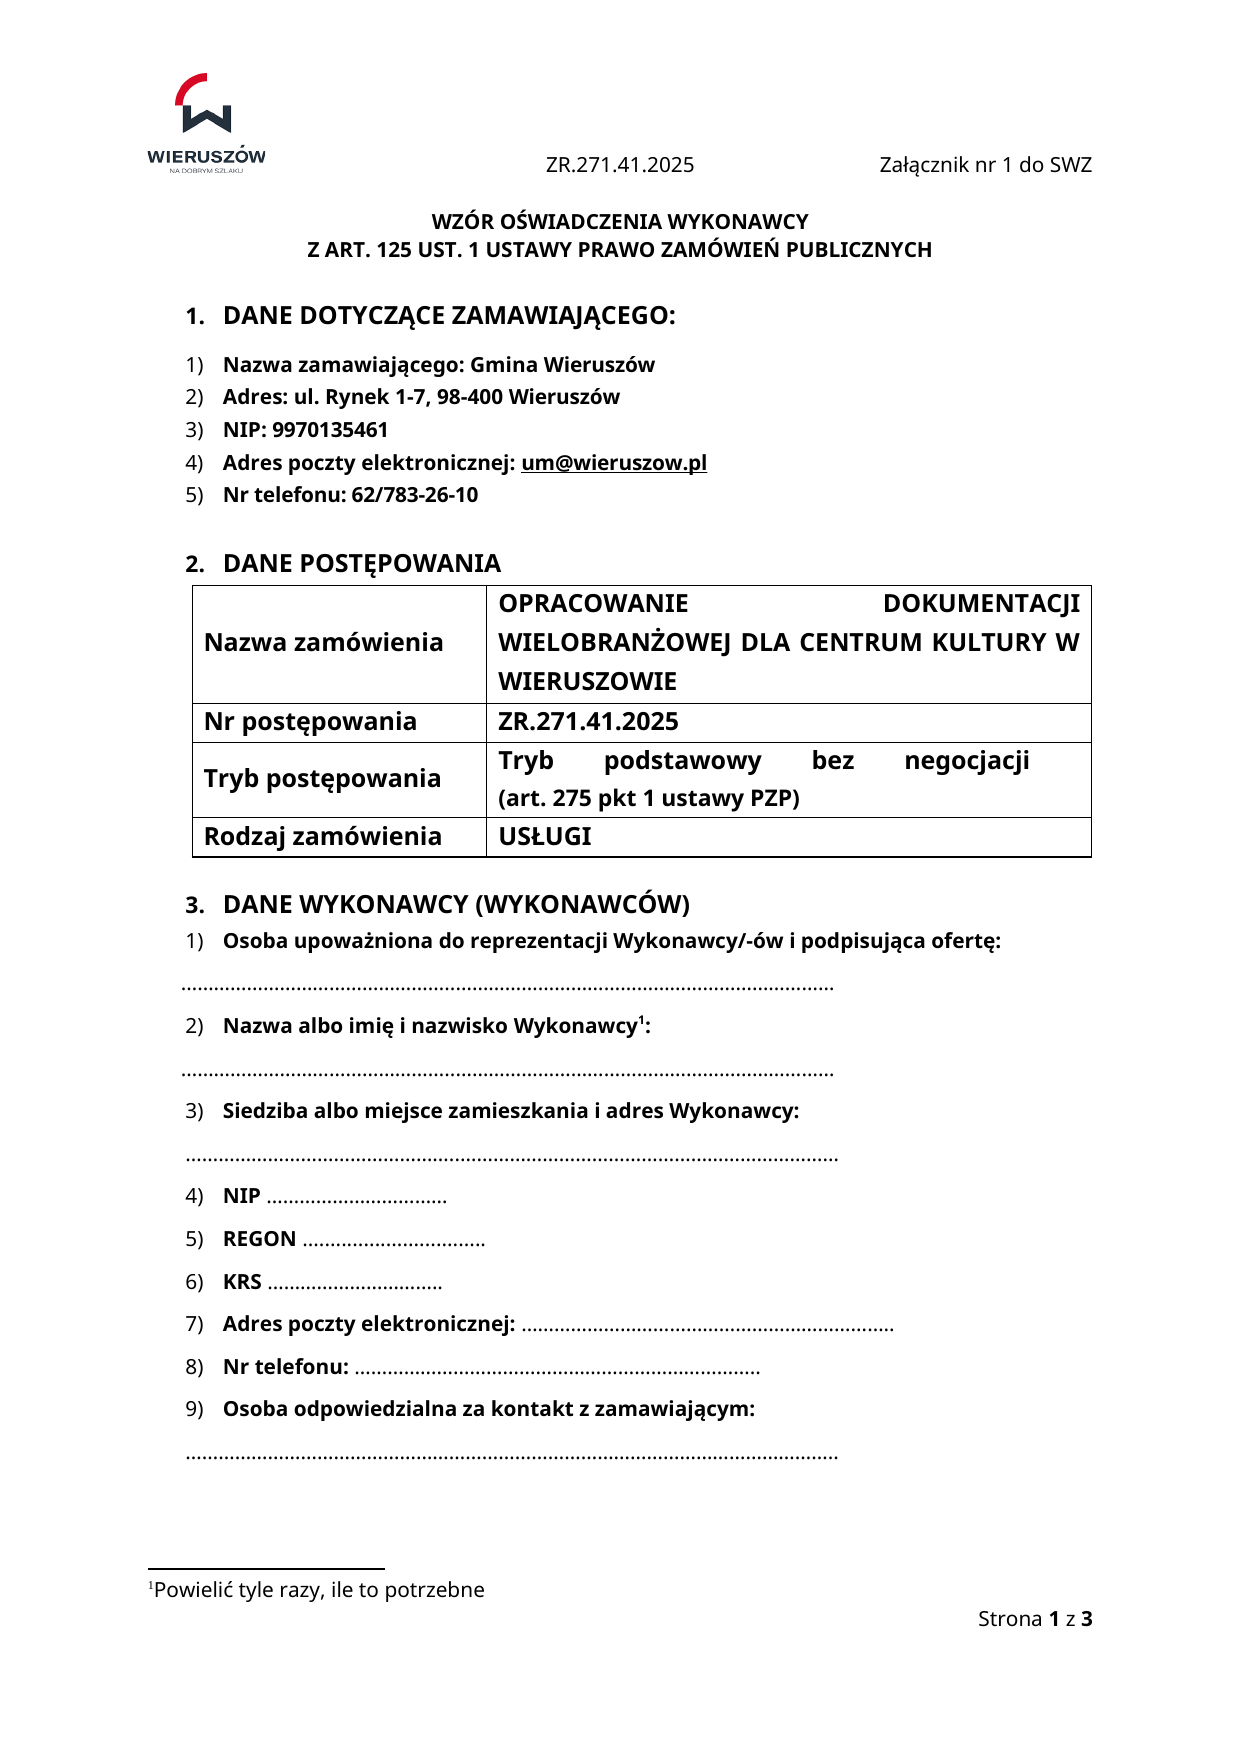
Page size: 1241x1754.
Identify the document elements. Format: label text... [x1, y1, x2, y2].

list REGON ................................. [185, 1224, 1093, 1253]
list …………………………………………..…………………………………………………………… [181, 1054, 1093, 1082]
table_header Nazwa zamówienia [193, 586, 486, 702]
table_cell Nr postępowania [193, 704, 486, 742]
table_cell ZR.271.41.2025 [487, 704, 1091, 742]
list Adres poczty elektronicznej: um@wieruszow.pl [185, 448, 1093, 476]
list Adres: ul. Rynek 1-7, 98-400 Wieruszów [185, 382, 1093, 411]
text ……………………………………………………………………………………………………….. [185, 1437, 1093, 1466]
table_header OPRACOWANIE DOKUMENTACJI WIELOBRANŻOWEJ DLA CENTRUM KULTURY W WIERUSZOWIE [487, 586, 1091, 702]
list DANE WYKONAWCY (WYKONAWCÓW) [185, 887, 1093, 921]
list KRS ………………………….. [185, 1267, 1093, 1295]
list Siedziba albo miejsce zamieszkania i adres Wykonawcy: [185, 1096, 1093, 1125]
list NIP …………………………… [185, 1182, 1093, 1210]
list Nazwa albo imię i nazwisko Wykonawcy: [185, 1011, 1093, 1039]
list Nr telefonu: ……………………………………………………………….. [185, 1352, 1093, 1380]
list Adres poczty elektronicznej: ………………………………………………………….. [185, 1309, 1093, 1338]
list …………………………………………..…………………………………………………………… [185, 1139, 1093, 1167]
table_cell USŁUGI [487, 818, 1091, 856]
list NIP: 9970135461 [185, 415, 1093, 443]
list Nr telefonu: 62/783-26-10 [185, 480, 1093, 509]
table_cell Rodzaj zamówienia [193, 818, 486, 856]
list DANE POSTĘPOWANIA [185, 546, 1093, 579]
list Osoba odpowiedzialna za kontakt z zamawiającym: [185, 1394, 1093, 1423]
table_cell Tryb podstawowy bez negocjacji (art. 275 pkt 1 ustawy PZP) [487, 743, 1091, 817]
list …………………………………………..…………………………………………………………… [181, 968, 1093, 997]
list Osoba upoważniona do reprezentacji Wykonawcy/-ów i podpisująca ofertę: [185, 926, 1093, 954]
list Nazwa zamawiającego: Gmina Wieruszów [185, 350, 1093, 378]
picture [147, 73, 266, 173]
table_cell Tryb postępowania [193, 743, 486, 817]
list DANE DOTYCZĄCE ZAMAWIAJĄCEGO: [185, 298, 1093, 332]
